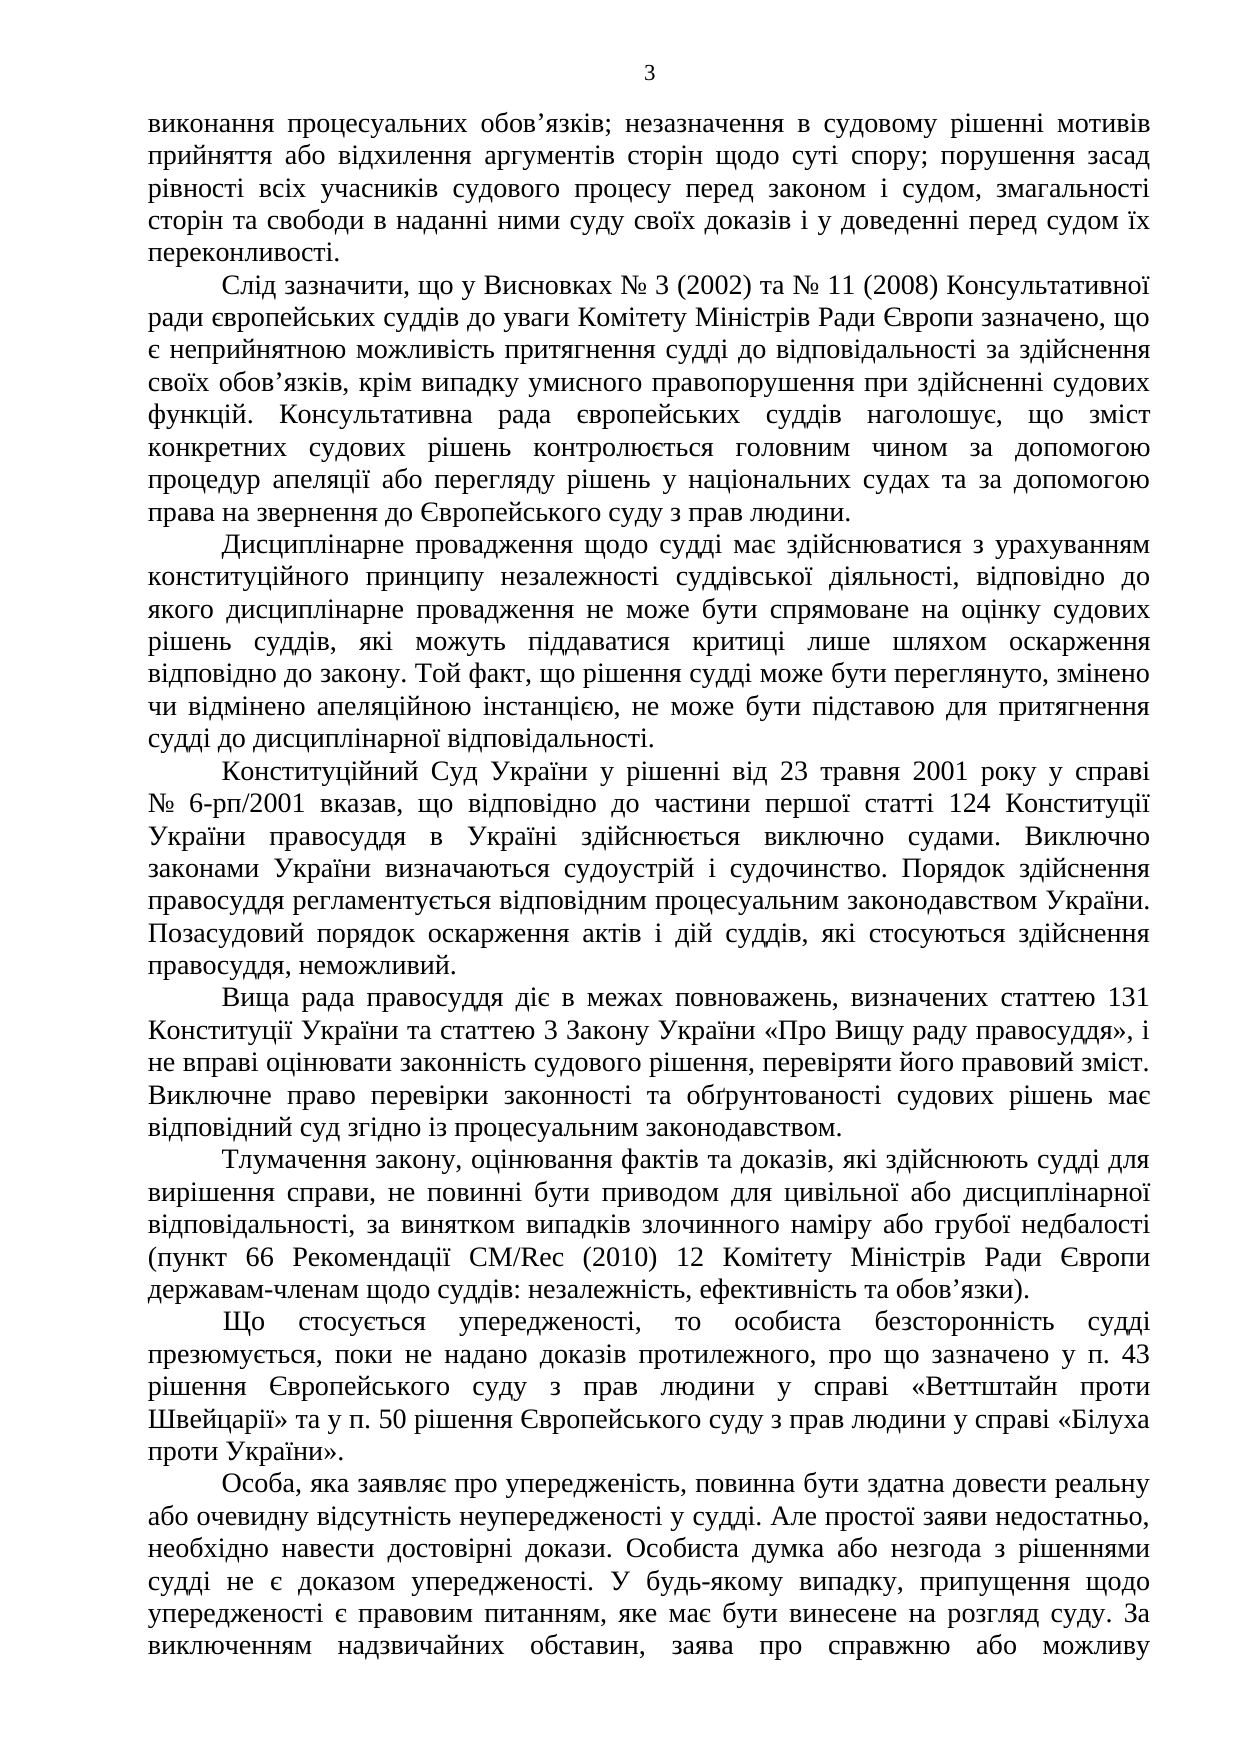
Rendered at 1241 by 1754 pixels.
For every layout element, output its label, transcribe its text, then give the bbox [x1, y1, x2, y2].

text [148, 1466, 1152, 1661]
text Дисциплінарне провадження щодо судді має здійснюватися з урахуванням конституційного принципу незалежності суддівської діяльності, відповідно до якого дисциплінарне провадження не може бути спрямоване на оцінку судових рішень суддів, які можуть піддаватися критиці лише шляхом оскарження відповідно до закону. Той факт, що рішення судді може бути переглянуто, змінено чи відмінено апеляційною інстанцією, не може бути підставою для притягнення судді до дисциплінарної відповідальності. [148, 527, 1152, 754]
text Тлумачення закону, оцінювання фактів та доказів, які здійснюють судді для вирішення справи, не повинні бути приводом для цивільної або дисциплінарної відповідальності, за винятком випадків злочинного наміру або грубої недбалості (пункт 66 Рекомендації CM/Rec (2010) 12 Комітету Міністрів Ради Європи державам-членам щодо суддів: незалежність, ефективність та обов’язки). [148, 1142, 1152, 1304]
text Вища рада правосуддя діє в межах повноважень, визначених статтею 131 Конституції України та статтею 3 Закону України «Про Вищу раду правосуддя», і не вправі оцінювати законність судового рішення, перевіряти його правовий зміст. Виключне право перевірки законності та обґрунтованості судових рішень має відповідний суд згідно із процесуальним законодавством. [148, 981, 1152, 1142]
text Конституційний Суд України у рішенні від 23 травня 2001 року у справі № 6-рп/2001 вказав, що відповідно до частини першої статті 124 Конституції України правосуддя в Україні здійснюється виключно судами. Виключно законами України визначаються судоустрій і судочинство. Порядок здійснення правосуддя регламентується відповідним процесуальним законодавством України. Позасудовий порядок оскарження актів і дій суддів, які стосуються здійснення правосуддя, неможливий. [148, 754, 1152, 981]
text Слід зазначити, що у Висновках № 3 (2002) та № 11 (2008) Консультативної ради європейських суддів до уваги Комітету Міністрів Ради Європи зазначено, що є неприйнятною можливість притягнення судді до відповідальності за здійснення своїх обов’язків, крім випадку умисного правопорушення при здійсненні судових функцій. Консультативна рада європейських суддів наголошує, що зміст конкретних судових рішень контролюється головним чином за допомогою процедур апеляції або перегляду рішень у національних судах та за допомогою права на звернення до Європейського суду з прав людини. [148, 268, 1152, 527]
text Що стосується упередженості, то особиста безсторонність судді презюмується, поки не надано доказів протилежного, про що зазначено у п. 43 рішення Європейського суду з прав людини у справі «Веттштайн проти Швейцарії» та у п. 50 рішення Європейського суду з прав людини у справі «Білуха проти України». [148, 1304, 1152, 1466]
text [148, 106, 1152, 268]
